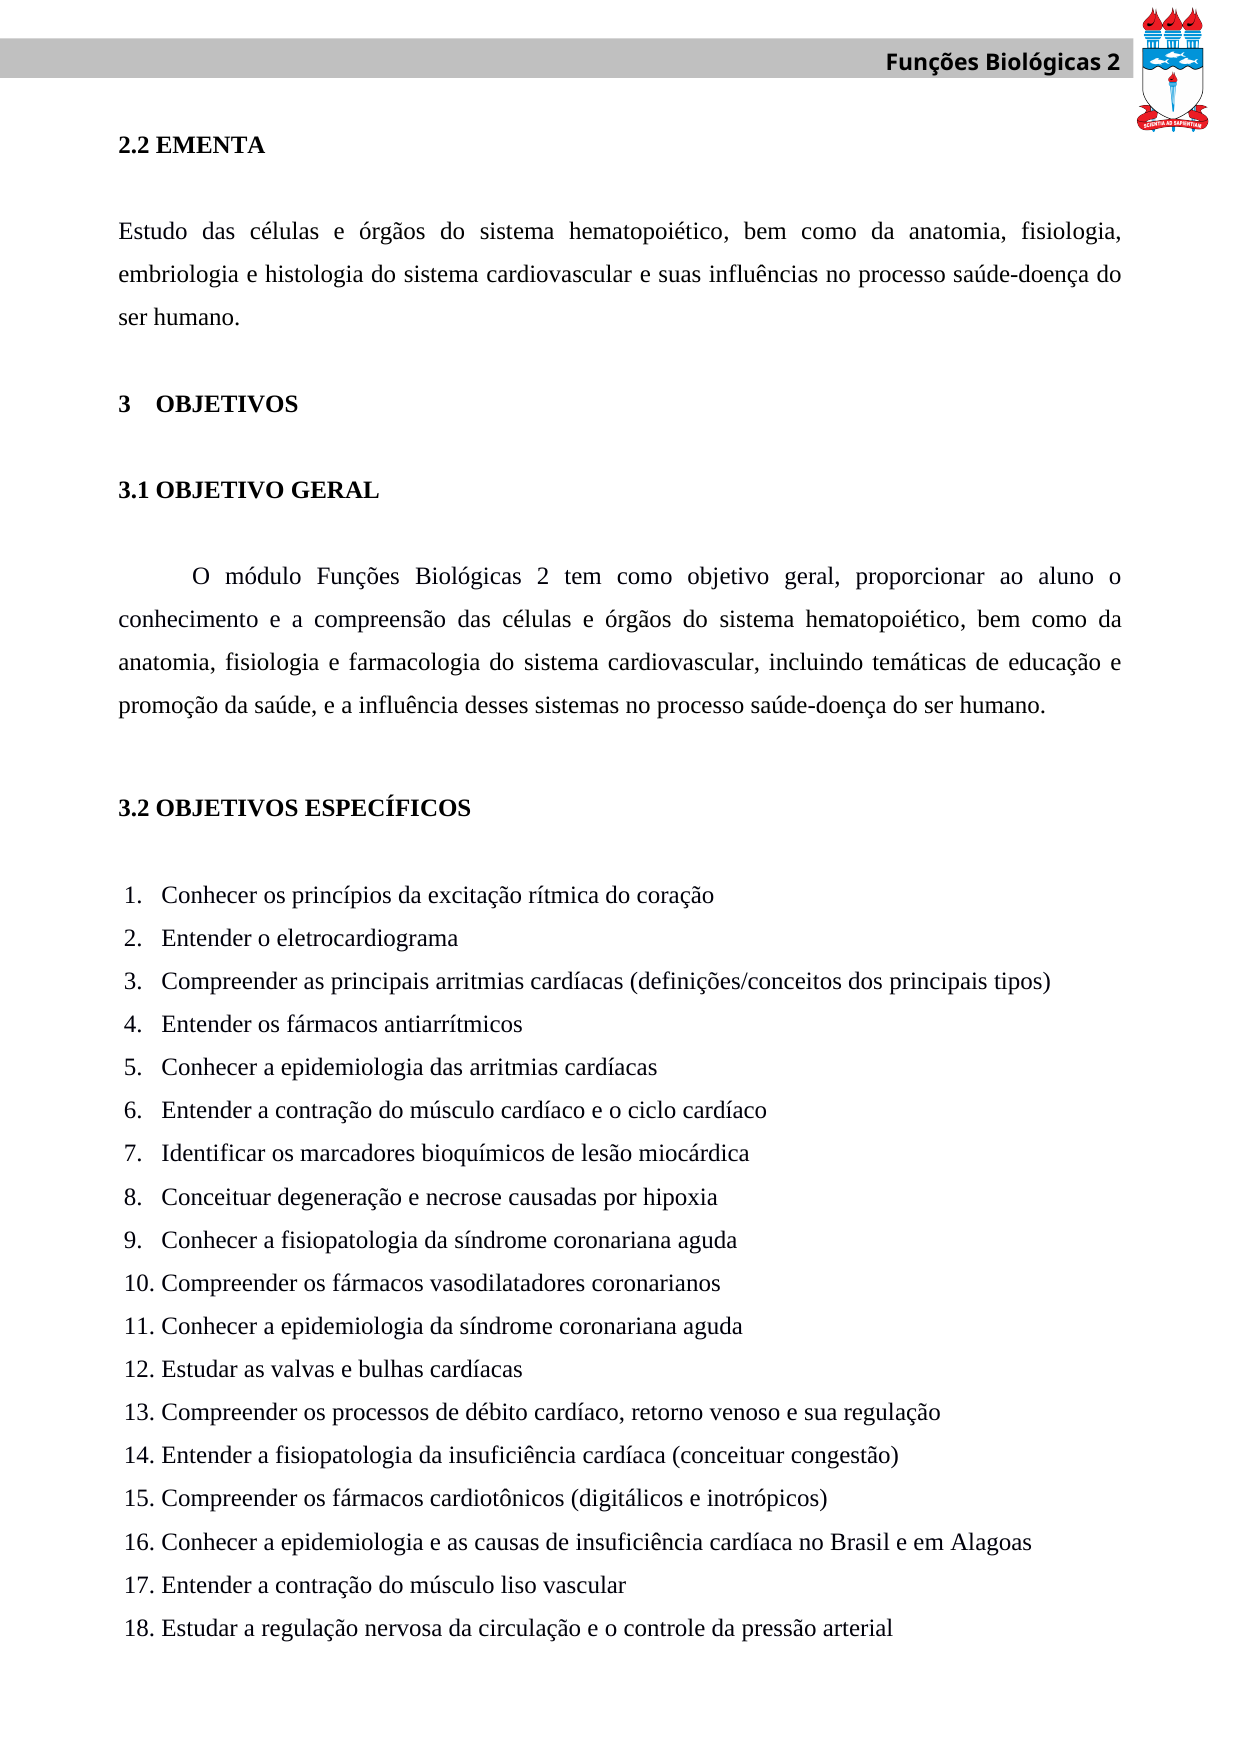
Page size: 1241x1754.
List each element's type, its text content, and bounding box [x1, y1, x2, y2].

list Conhecer a epidemiologia das arritmias cardíacas [124, 1052, 1122, 1081]
list OBJETIVOS [118, 389, 1122, 417]
list Conhecer a epidemiologia e as causas de insuficiência cardíaca no Brasil e em Alagoas [124, 1527, 1122, 1555]
list Entender a contração do músculo liso vascular [124, 1570, 1122, 1598]
list Entender o eletrocardiograma [124, 923, 1122, 952]
text Estudo das células e órgãos do sistema hematopoiético, bem como da anatomia, fisiologia, embriologia e histologia do sistema cardiovascular e suas influências no processo saúde-doença do ser humano. [118, 216, 1122, 331]
list Entender a fisiopatologia da insuficiência cardíaca (conceituar congestão) [124, 1440, 1122, 1469]
list Conceituar degeneração e necrose causadas por hipoxia [124, 1182, 1122, 1210]
list OBJETIVO GERAL [118, 475, 1122, 504]
text O módulo Funções Biológicas 2 tem como objetivo geral, proporcionar ao aluno o conhecimento e a compreensão das células e órgãos do sistema hematopoiético, bem como da anatomia, fisiologia e farmacologia do sistema cardiovascular, incluindo temáticas de educação e promoção da saúde, e a influência desses sistemas no processo saúde-doença do ser humano. [118, 561, 1122, 719]
list Compreender os fármacos vasodilatadores coronarianos [124, 1268, 1122, 1297]
list Compreender as principais arritmias cardíacas (definições/conceitos dos principais tipos) [124, 966, 1122, 995]
list Conhecer a epidemiologia da síndrome coronariana aguda [124, 1311, 1122, 1340]
list Entender os fármacos antiarrítmicos [124, 1009, 1122, 1038]
list OBJETIVOS ESPECÍFICOS [118, 793, 1122, 822]
list Compreender os processos de débito cardíaco, retorno venoso e sua regulação [124, 1397, 1122, 1426]
list Compreender os fármacos cardiotônicos (digitálicos e inotrópicos) [124, 1483, 1122, 1512]
text 2.2 EMENTA [118, 130, 1122, 159]
picture [1133, 0, 1215, 134]
list Estudar as valvas e bulhas cardíacas [124, 1354, 1122, 1383]
list Entender a contração do músculo cardíaco e o ciclo cardíaco [124, 1095, 1122, 1124]
list Estudar a regulação nervosa da circulação e o controle da pressão arterial [124, 1613, 1122, 1642]
list Conhecer os princípios da excitação rítmica do coração [124, 880, 1122, 908]
list Conhecer a fisiopatologia da síndrome coronariana aguda [124, 1225, 1122, 1253]
list Identificar os marcadores bioquímicos de lesão miocárdica [124, 1138, 1122, 1167]
